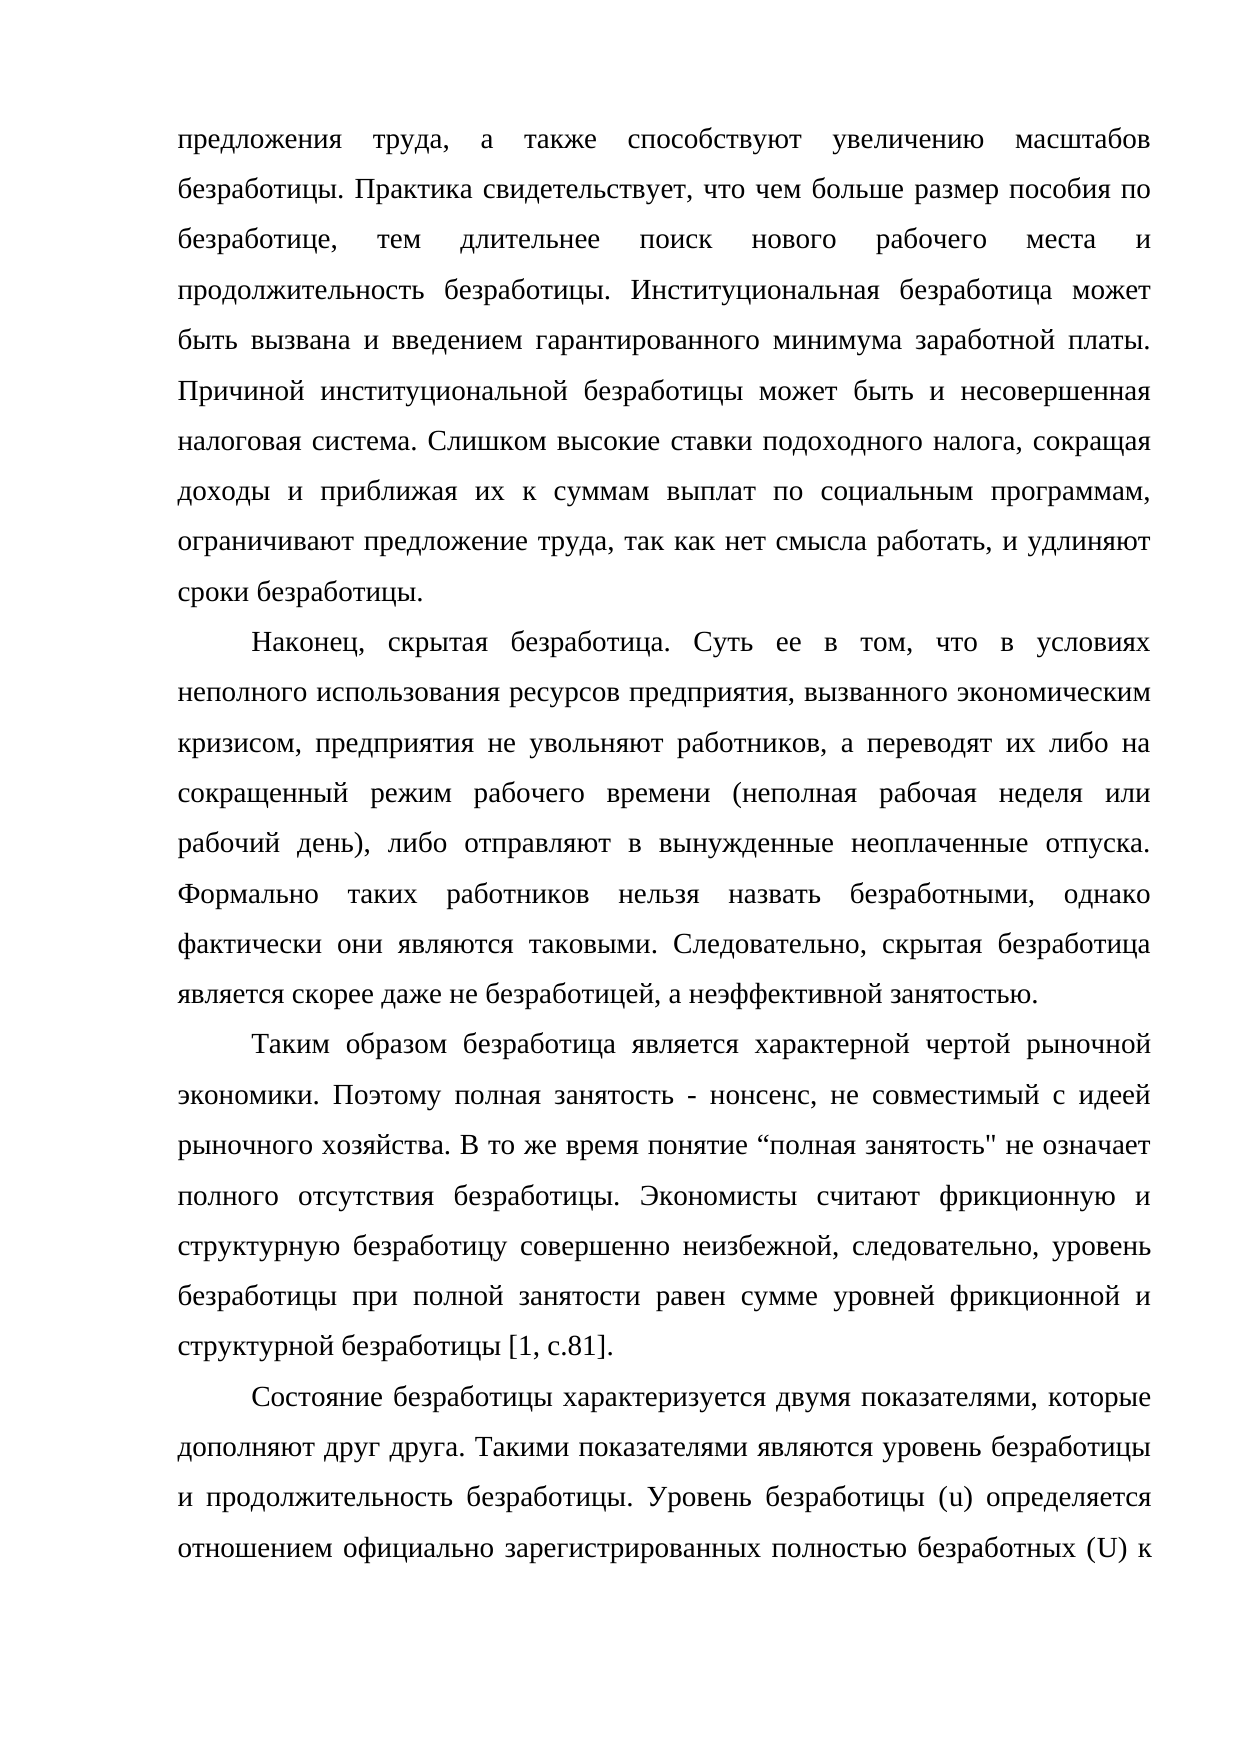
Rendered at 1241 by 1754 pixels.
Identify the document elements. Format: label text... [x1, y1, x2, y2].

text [177, 121, 1152, 607]
text Наконец, скрытая безработица. Суть ее в том, что в условиях неполного использования ресурсов предприятия, вызванного экономическим кризисом, предприятия не увольняют работников, а переводят их либо на сокращенный режим рабочего времени (неполная рабочая неделя или рабочий день), либо отправляют в вынужденные неоплаченные отпуска. Формально таких работников нельзя назвать безработными, однако фактически они являются таковыми. Следовательно, скрытая безработица является скорее даже не безработицей, а неэффективной занятостью. [177, 624, 1152, 1010]
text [177, 1379, 1152, 1563]
text Таким образом безработица является характерной чертой рыночной экономики. Поэтому полная занятость - нонсенс, не совместимый с идеей рыночного хозяйства. В то же время понятие “полная занятость" не означает полного отсутствия безработицы. Экономисты считают фрикционную и структурную безработицу совершенно неизбежной, следовательно, уровень безработицы при полной занятости равен сумме уровней фрикционной и структурной безработицы [1, с.81]. [177, 1027, 1152, 1362]
